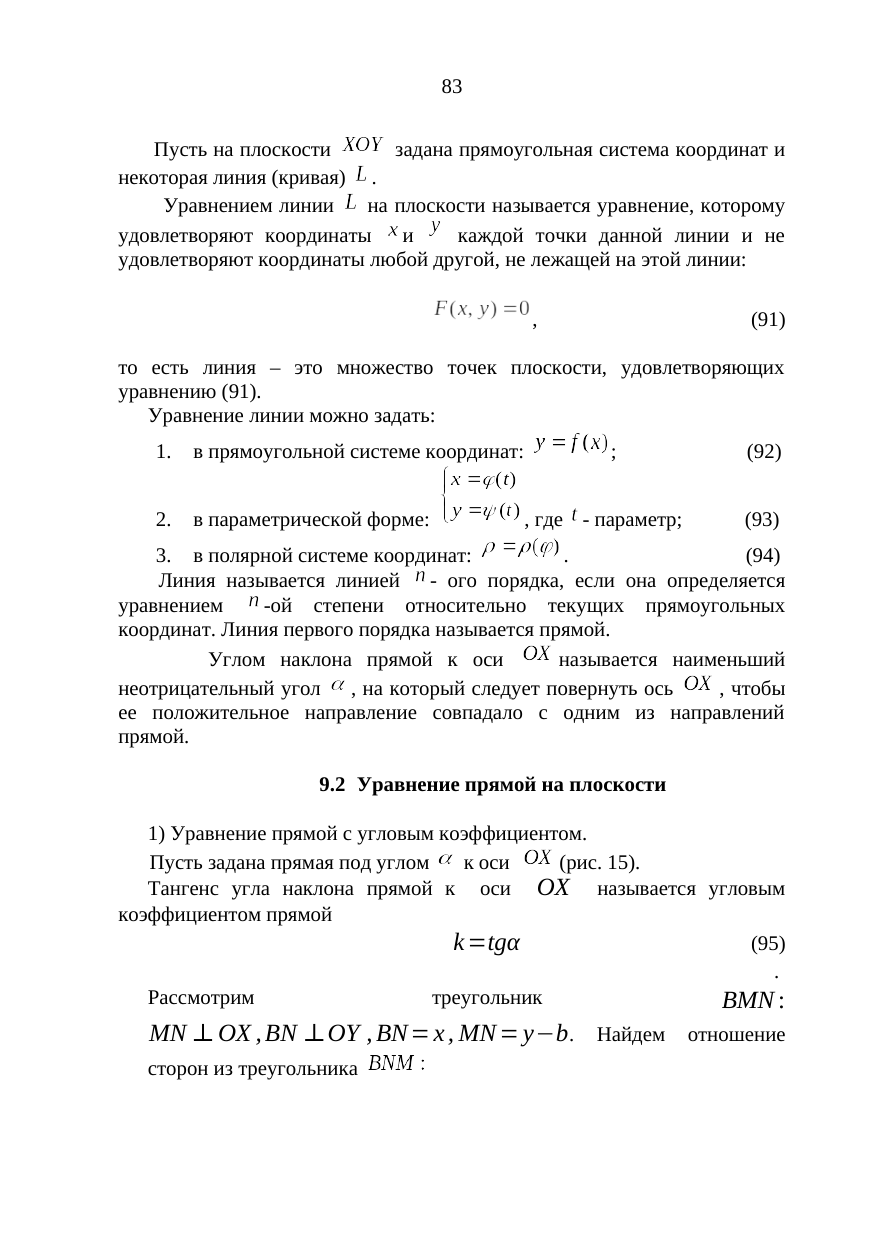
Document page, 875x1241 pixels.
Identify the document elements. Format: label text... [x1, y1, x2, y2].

list в прямоугольной системе координат: ; (92) [156, 427, 785, 463]
list Уравнение прямой на плоскости [200, 772, 785, 796]
text Тангенс угла наклона прямой к оси называется угловым коэффициентом прямой [118, 874, 785, 926]
list в полярной системе координат: . (94) [156, 531, 785, 567]
text Пусть на плоскости задана прямоугольная система координат и некоторая линия (кривая) . [118, 131, 785, 189]
text Углом наклона прямой к оси называется наименьший неотрицательный угол , на который следует повернуть ось , чтобы ее положительное направление совпадало с одним из направлений прямой. [118, 641, 785, 748]
text 1) Уравнение прямой с угловым коэффициентом. [118, 820, 785, 844]
text Уравнение линии можно задать: [118, 403, 785, 427]
list в параметрической форме: , где - параметр; (93) [156, 463, 785, 531]
text (95) [118, 926, 785, 959]
text Линия называется линией - ого порядка, если она определяется уравнением -ой степени относительно текущих прямоугольных координат. Линия первого порядка называется прямой. [118, 567, 785, 641]
text Уравнением линии на плоскости называется уравнение, которому удовлетворяют координаты и каждой точки данной линии и не удовлетворяют координаты любой другой, не лежащей на этой линии: [118, 189, 785, 271]
text Пусть задана прямая под углом к оси (рис. 15). [118, 844, 785, 874]
text то есть линия – это множество точек плоскости, удовлетворяющих уравнению (91). [118, 354, 785, 403]
text , (91) [118, 295, 785, 331]
text . Рассмотрим треугольник . Найдем отношение сторон из треугольника [148, 959, 785, 1080]
